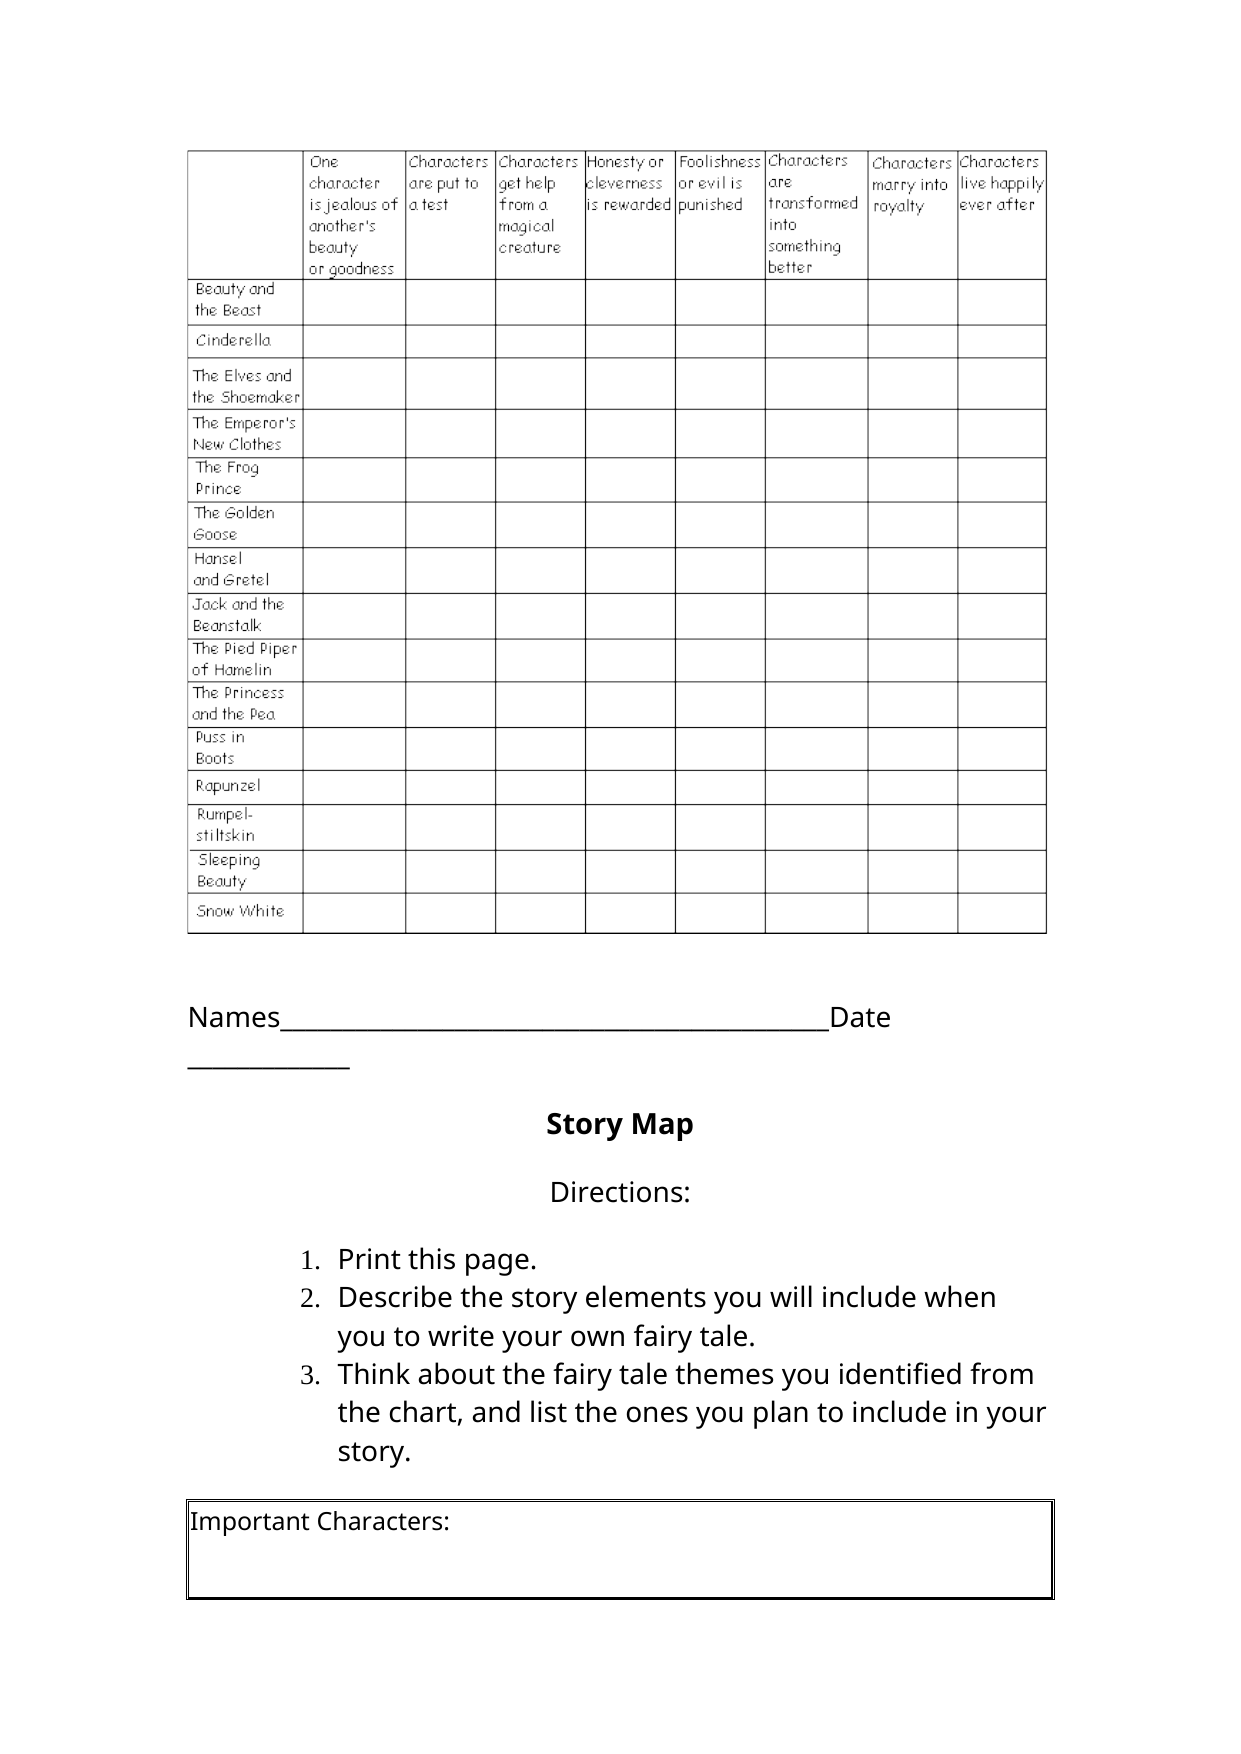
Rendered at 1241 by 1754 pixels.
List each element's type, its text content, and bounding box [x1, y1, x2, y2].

list Think about the fairy tale themes you identified from the chart, and list the ones you plan to include in your story. [300, 1354, 1053, 1469]
list Print this page. [300, 1239, 1053, 1278]
table_header Important Characters: [189, 1502, 1051, 1597]
text Directions: [187, 1172, 1053, 1210]
picture [187, 150, 1053, 934]
text Story Map [187, 1103, 1053, 1143]
list Describe the story elements you will include when you to write your own fairy tale. [300, 1278, 1053, 1354]
text Names____________________________________________Date _____________ [187, 997, 1053, 1074]
